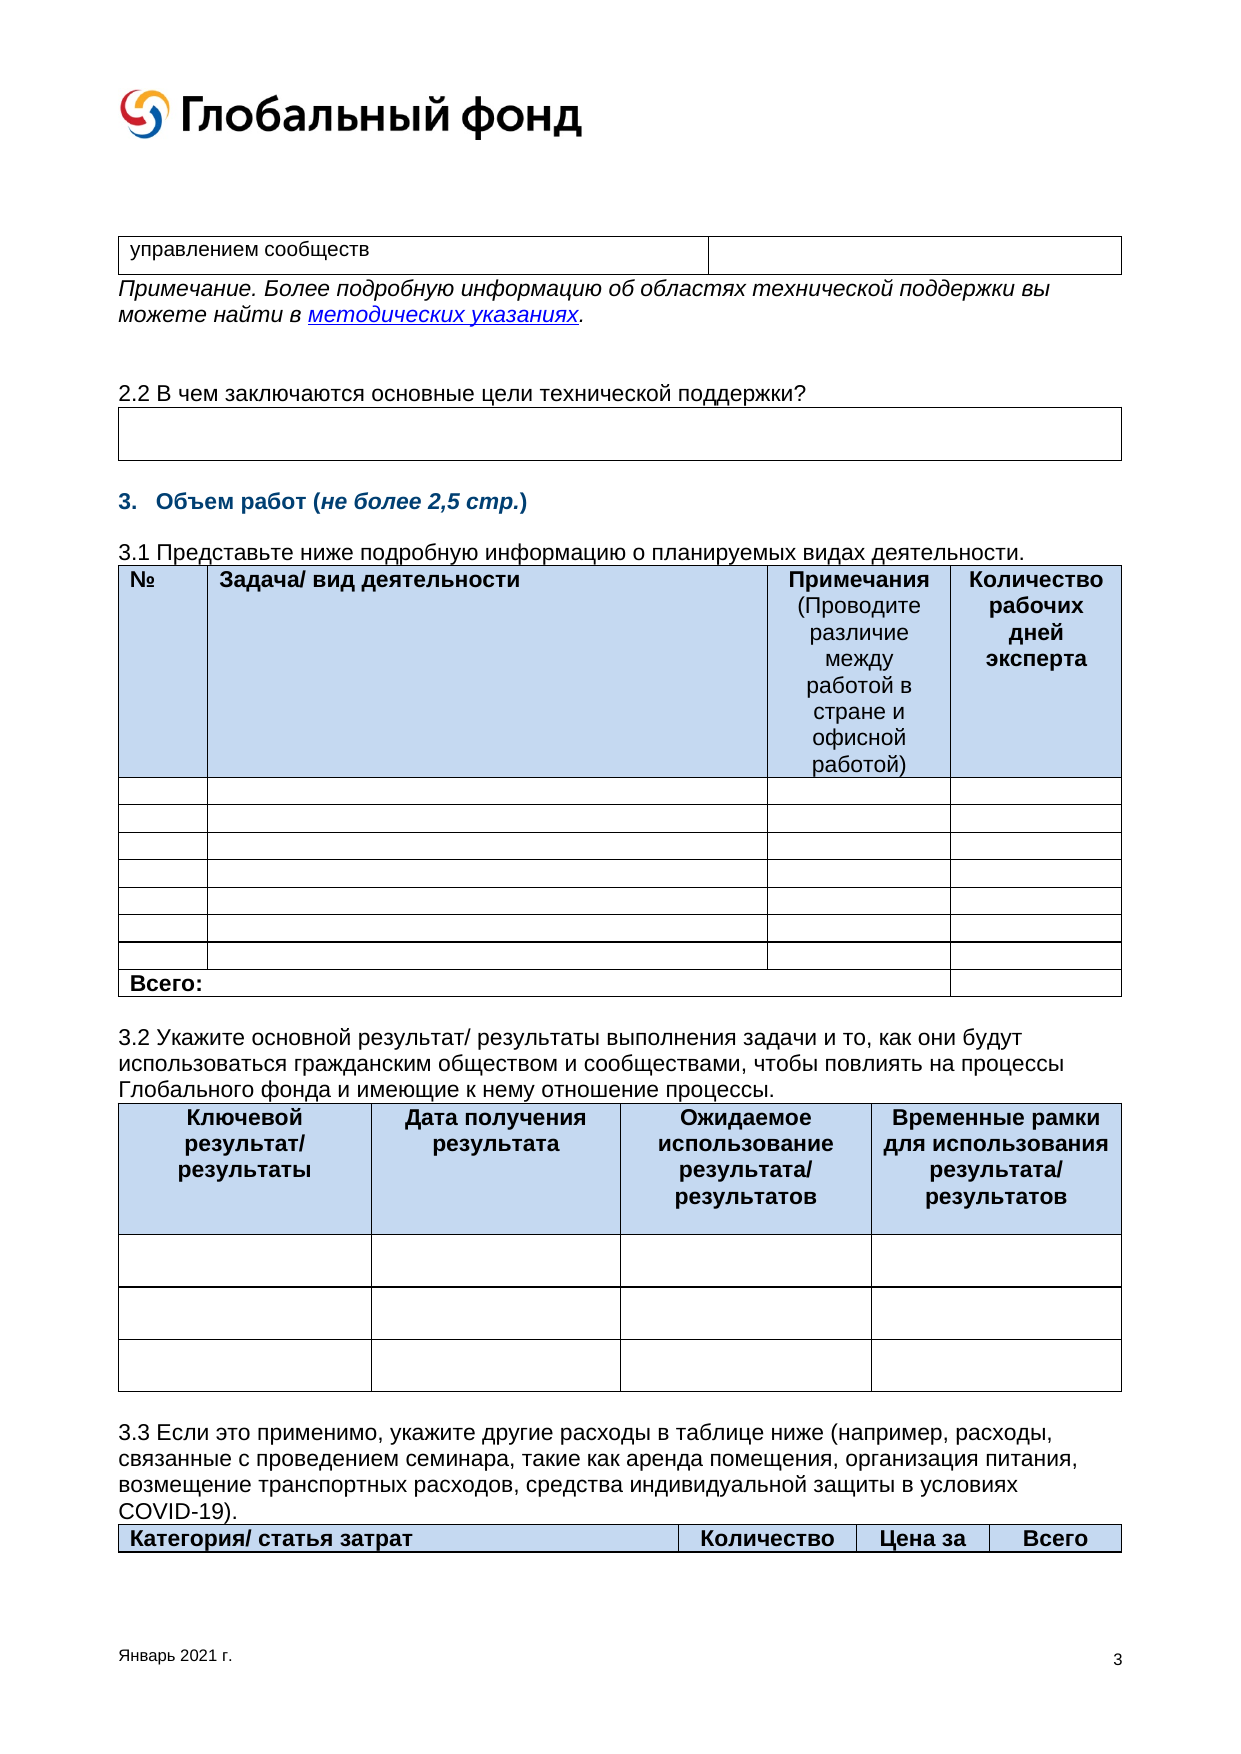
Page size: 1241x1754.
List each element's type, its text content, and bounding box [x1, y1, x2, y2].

picture [118, 88, 586, 140]
table_cell [768, 778, 950, 804]
text 3.1 Представьте ниже подробную информацию о планируемых видах деятельности. [118, 539, 1122, 565]
table_cell [119, 915, 207, 941]
table_cell [621, 1340, 871, 1391]
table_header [119, 1525, 678, 1551]
table_cell [951, 943, 1121, 969]
table_cell [951, 860, 1121, 887]
table_cell [119, 833, 207, 859]
table_cell [951, 778, 1121, 804]
table_header № [119, 566, 207, 777]
table_cell [768, 833, 950, 859]
table_header Ключевой результат/ результаты [119, 1104, 371, 1234]
text 3.3 Если это применимо, укажите другие расходы в таблице ниже (например, расходы, связанные с проведением семинара, такие как аренда помещения, организация питания, возмещение транспортных расходов, средства индивидуальной защиты в условиях COVID-19). [118, 1419, 1122, 1524]
table_cell [119, 805, 207, 832]
table_cell [119, 943, 207, 969]
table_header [857, 1525, 989, 1551]
table_cell [119, 888, 207, 914]
table_header Примечания (Проводите различие между работой в стране и офисной работой) [768, 566, 950, 777]
table_cell [372, 1235, 620, 1286]
table_header Дата получения результата [372, 1104, 620, 1234]
table_cell [768, 915, 950, 941]
table_cell [372, 1340, 620, 1391]
table_header Задача/ вид деятельности [208, 566, 767, 777]
table_cell [768, 805, 950, 832]
table_cell [119, 860, 207, 887]
table_cell [621, 1235, 871, 1286]
table_cell [621, 1288, 871, 1339]
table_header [709, 237, 1121, 274]
table_cell [208, 833, 767, 859]
table_header Всего (долл. США) [990, 1525, 1121, 1551]
table_header Временные рамки для использования результата/ результатов [872, 1104, 1121, 1234]
table_cell [768, 888, 950, 914]
table_cell [768, 860, 950, 887]
table_cell [119, 778, 207, 804]
table_header Ожидаемое использование результата/ результатов [621, 1104, 871, 1234]
table_cell [872, 1235, 1121, 1286]
list Объем работ (не более 2,5 стр.) [118, 488, 1122, 514]
table_cell [951, 888, 1121, 914]
table_cell [768, 943, 950, 969]
table_cell [951, 805, 1121, 832]
text 2.2 В чем заключаются основные цели технической поддержки? [118, 380, 1122, 407]
table_cell [372, 1288, 620, 1339]
table_header Количество рабочих дней эксперта [951, 566, 1121, 777]
table_cell [208, 778, 767, 804]
table_cell [951, 833, 1121, 859]
table_cell [119, 1288, 371, 1339]
table_cell [208, 915, 767, 941]
table_cell Всего: [119, 970, 950, 996]
table_cell [208, 860, 767, 887]
table_cell [951, 915, 1121, 941]
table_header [119, 237, 708, 274]
table_cell [208, 943, 767, 969]
table_cell [208, 805, 767, 832]
table_cell [872, 1340, 1121, 1391]
table_cell [951, 970, 1121, 996]
table_cell [119, 1235, 371, 1286]
table_cell [208, 888, 767, 914]
text Примечание. Более подробную информацию об областях технической поддержки вы можете найти в методических указаниях. [118, 275, 1122, 327]
table_cell [119, 1340, 371, 1391]
text 3.2 Укажите основной результат/ результаты выполнения задачи и то, как они будут использоваться гражданским обществом и сообществами, чтобы повлиять на процессы Глобального фонда и имеющие к нему отношение процессы. [118, 1023, 1122, 1103]
table_header Количество единиц [679, 1525, 856, 1551]
table_header [119, 408, 1121, 460]
table_cell [872, 1288, 1121, 1339]
